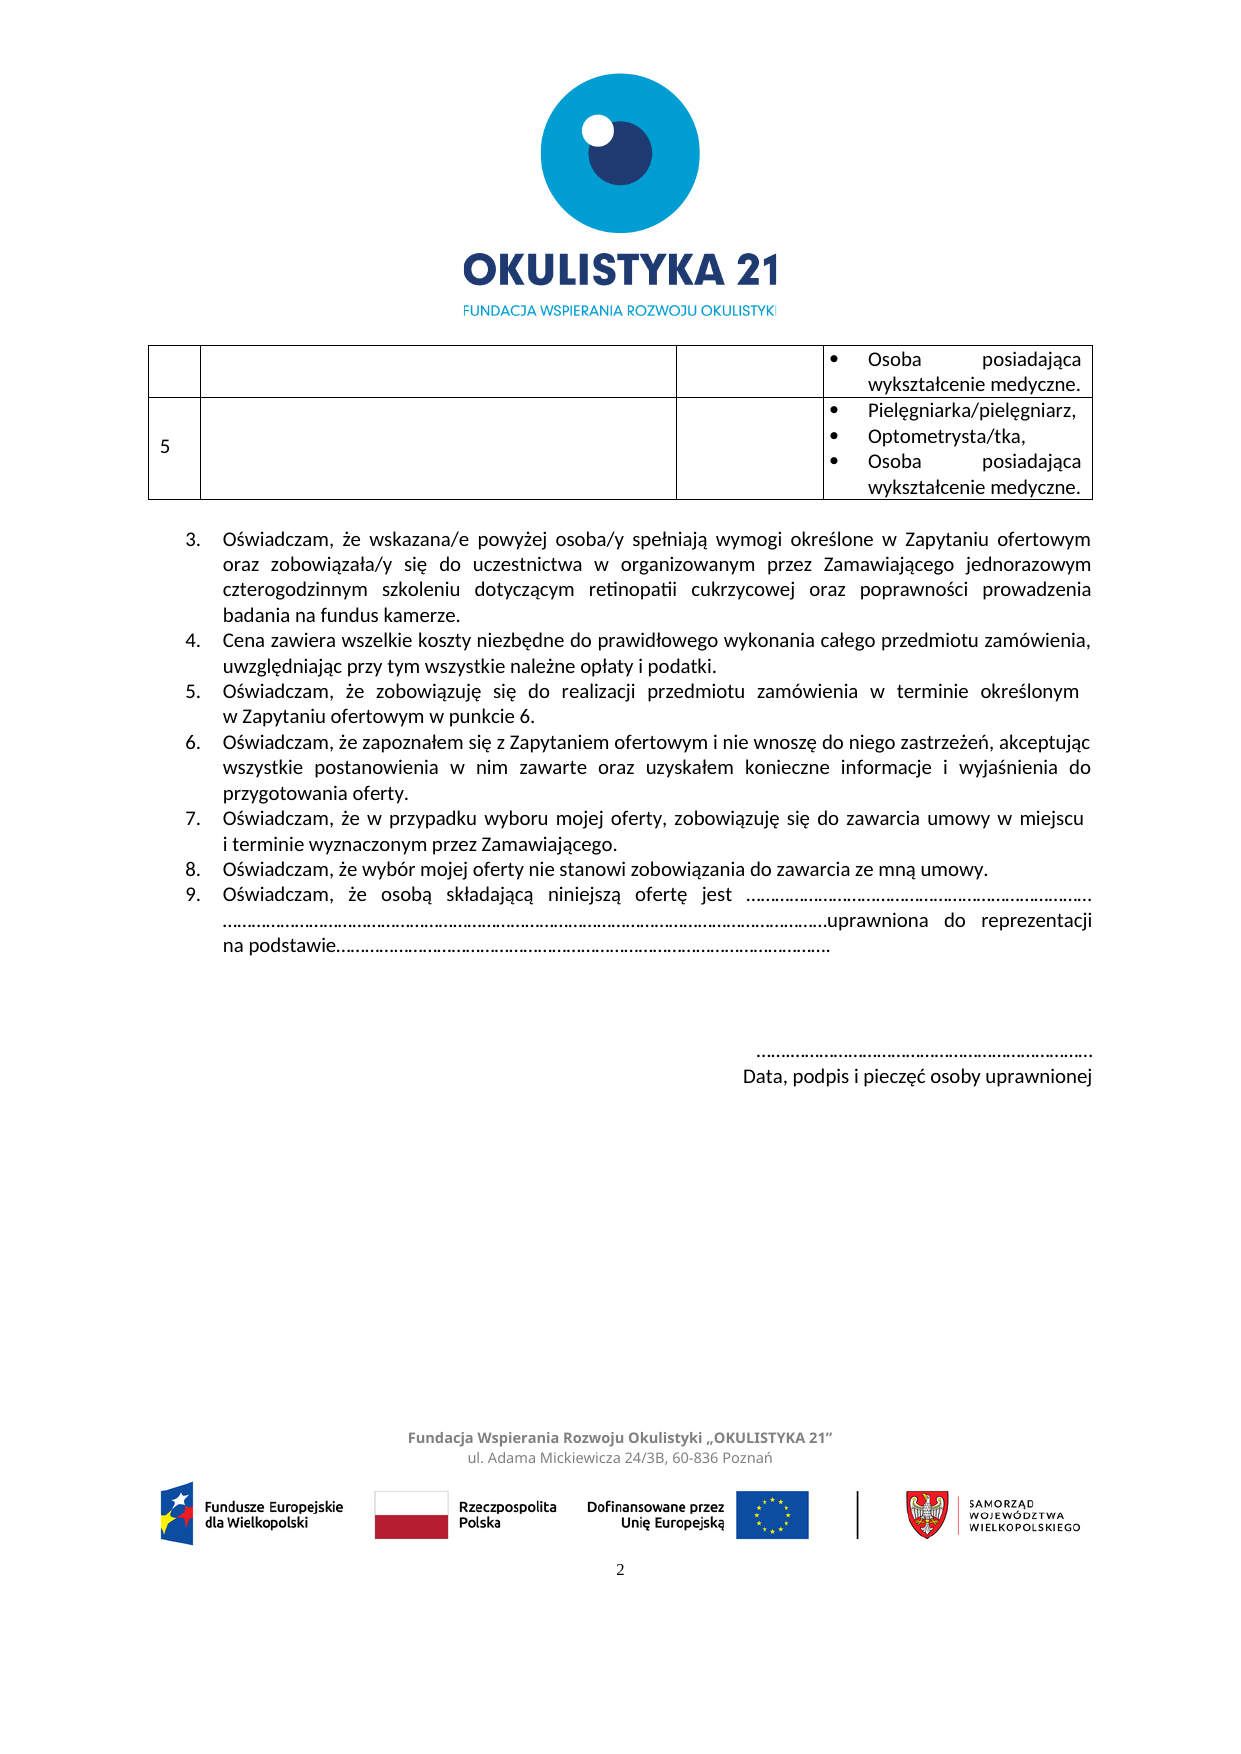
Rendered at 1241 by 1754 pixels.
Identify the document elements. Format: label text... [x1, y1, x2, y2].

list Oświadczam, że w przypadku wyboru mojej oferty, zobowiązuję się do zawarcia umowy w miejscu i terminie wyznaczonym przez Zamawiającego. [185, 805, 1092, 856]
table_cell [201, 398, 676, 499]
text Data, podpis i pieczęć osoby uprawnionej [148, 1063, 1092, 1088]
list Oświadczam, że zobowiązuję się do realizacji przedmiotu zamówienia w terminie określonym w Zapytaniu ofertowym w punkcie 6. [185, 678, 1092, 729]
list Cena zawiera wszelkie koszty niezbędne do prawidłowego wykonania całego przedmiotu zamówienia, uwzględniając przy tym wszystkie należne opłaty i podatki. [185, 627, 1092, 678]
picture [552, 309, 558, 316]
list Oświadczam, że zapoznałem się z Zapytaniem ofertowym i nie wnoszę do niego zastrzeżeń, akceptując wszystkie postanowienia w nim zawarte oraz uzyskałem konieczne informacje i wyjaśnienia do przygotowania oferty. [185, 729, 1092, 805]
picture [147, 1467, 1093, 1560]
table_cell [677, 346, 823, 397]
picture [463, 73, 777, 316]
list Oświadczam, że osobą składającą niniejszą ofertę jest ……………………………………………………………… ………………………………………………………………………………………………………………uprawniona do reprezentacji na podstawie…………………………………………………………………………………………. [185, 882, 1092, 958]
table_cell Pielęgniarka/pielęgniarz, Optometrysta/tka, Osoba posiadająca wykształcenie medyczne. [824, 346, 1092, 397]
table_cell 4 [149, 346, 200, 397]
table_cell 5 [149, 398, 200, 499]
table_cell Pielęgniarka/pielęgniarz, Optometrysta/tka, Osoba posiadająca wykształcenie medyczne. [824, 398, 1092, 499]
table_cell [677, 398, 823, 499]
picture [582, 115, 651, 184]
picture [650, 308, 658, 316]
list Oświadczam, że wybór mojej oferty nie stanowi zobowiązania do zawarcia ze mną umowy. [185, 856, 1092, 882]
text …….……………………………………………………… [148, 1037, 1092, 1063]
table_cell [201, 346, 676, 397]
picture [503, 310, 512, 316]
list Oświadczam, że wskazana/e powyżej osoba/y spełniają wymogi określone w Zapytaniu ofertowym oraz zobowiązała/y się do uczestnictwa w organizowanym przez Zamawiającego jednorazowym czterogodzinnym szkoleniu dotyczącym retinopatii cukrzycowej oraz poprawności prowadzenia badania na fundus kamerze. [185, 526, 1092, 627]
